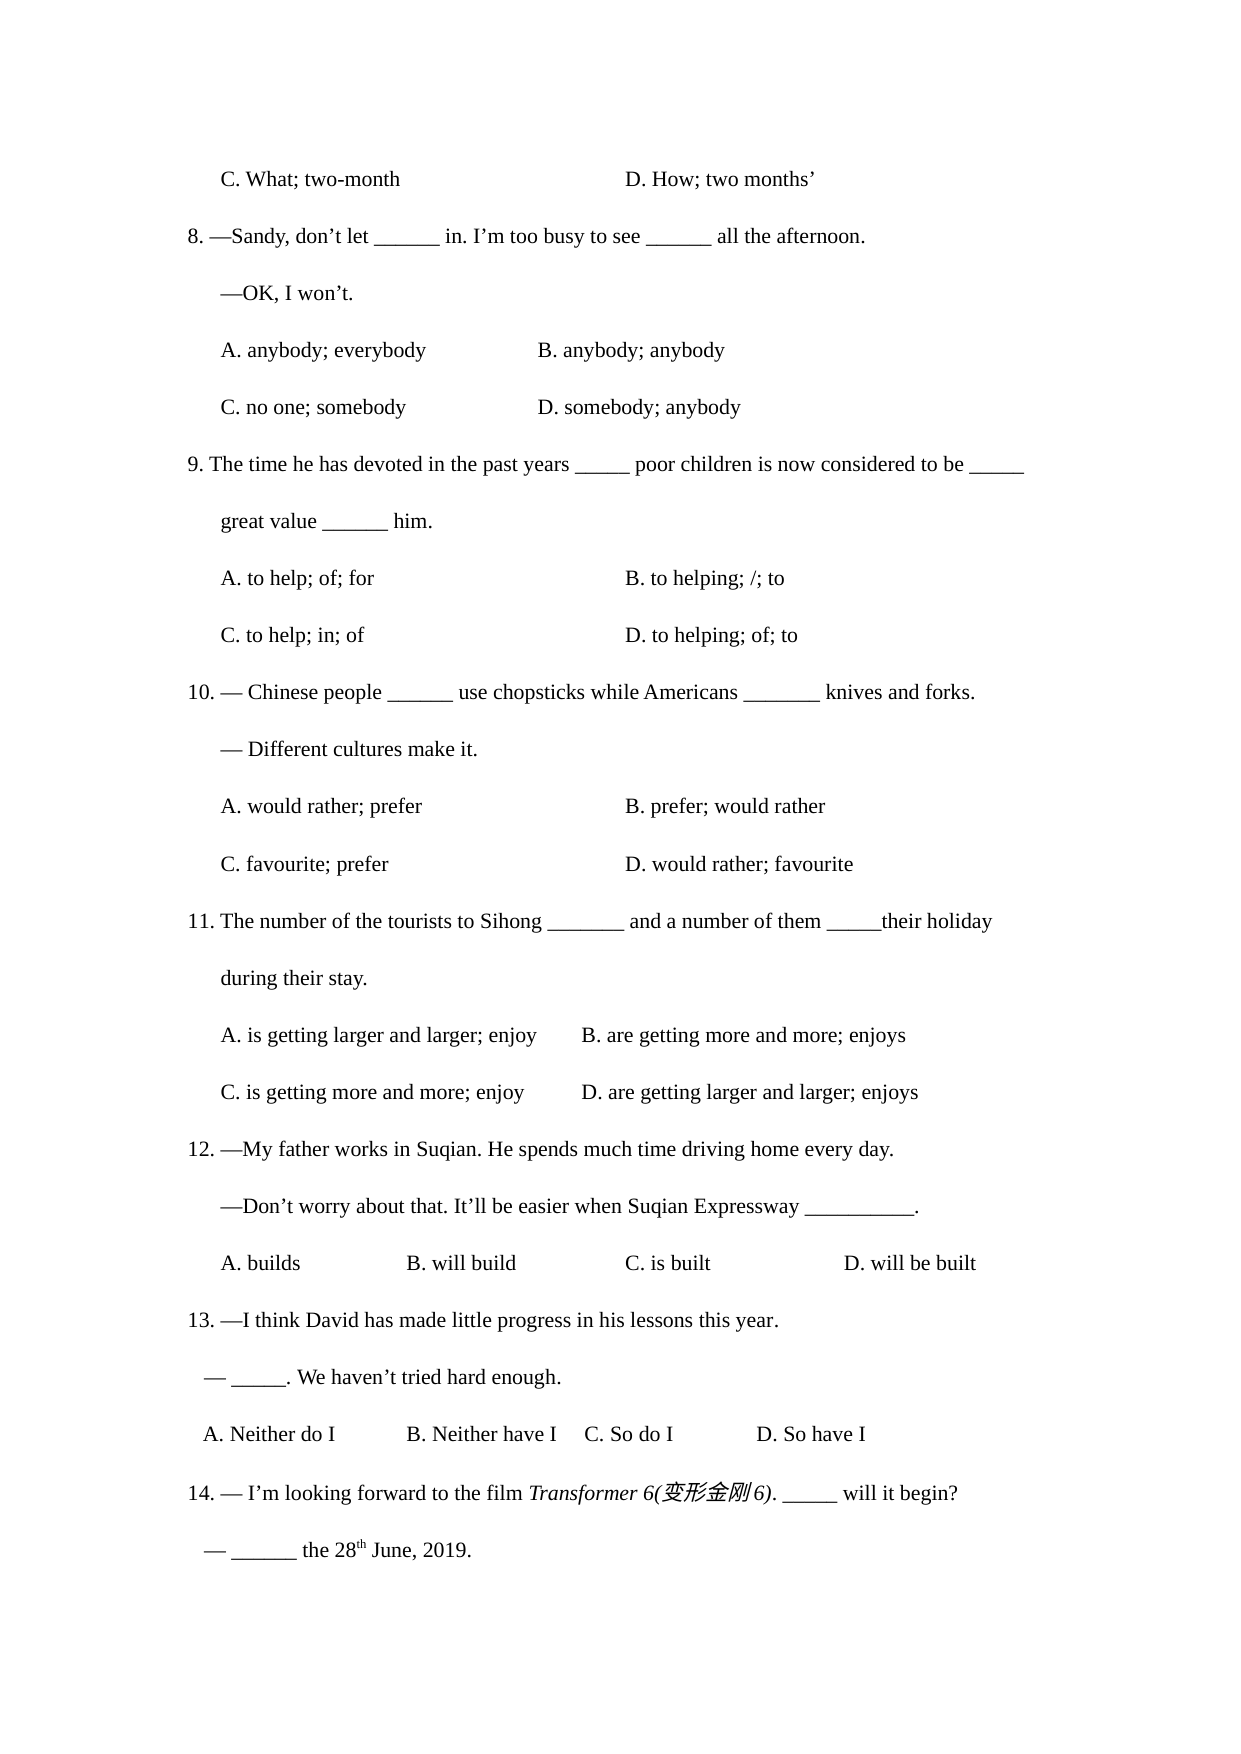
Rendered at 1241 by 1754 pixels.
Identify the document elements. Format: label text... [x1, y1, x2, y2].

text — _____. We haven’t tried hard enough. [187, 1361, 1053, 1393]
text 8. —Sandy, don’t let ______ in. I’m too busy to see ______ all the afternoon. [187, 219, 1053, 252]
text —Don’t worry about that. It’ll be easier when Suqian Expressway __________. [187, 1189, 1053, 1222]
text 9. The time he has devoted in the past years _____ poor children is now considered to be _____ [187, 447, 1053, 480]
text during their stay. [187, 961, 1053, 994]
text — Different cultures make it. [187, 733, 1053, 765]
text C. What; two-month D. How; two months’ [187, 162, 1053, 194]
text great value ______ him. [187, 504, 1053, 537]
text C. favourite; prefer D. would rather; favourite [187, 847, 1053, 879]
text —OK, I won’t. [187, 276, 1053, 309]
text — ______ the 28th June, 2019. [187, 1533, 1053, 1565]
text 14. — I’m looking forward to the film Transformer 6(变形金刚6). _____ will it begin? [187, 1475, 1053, 1507]
text C. is getting more and more; enjoy D. are getting larger and larger; enjoys [187, 1075, 1053, 1108]
text 13. —I think David has made little progress in his lessons this year. [187, 1304, 1053, 1336]
text A. is getting larger and larger; enjoy B. are getting more and more; enjoys [187, 1018, 1053, 1051]
text C. no one; somebody D. somebody; anybody [187, 390, 1053, 423]
text 12. —My father works in Suqian. He spends much time driving home every day. [187, 1132, 1053, 1165]
text C. to help; in; of D. to helping; of; to [187, 619, 1053, 651]
text A. to help; of; for B. to helping; /; to [187, 562, 1053, 594]
text 11. The number of the tourists to Sihong _______ and a number of them _____their holiday [187, 904, 1053, 937]
text A. would rather; prefer B. prefer; would rather [187, 790, 1053, 822]
text A. Neither do I B. Neither have I C. So do I D. So have I [187, 1418, 1053, 1450]
text A. builds B. will build C. is built D. will be built [187, 1247, 1053, 1279]
text A. anybody; everybody B. anybody; anybody [187, 333, 1053, 366]
text 10. — Chinese people ______ use chopsticks while Americans _______ knives and forks. [187, 676, 1053, 708]
